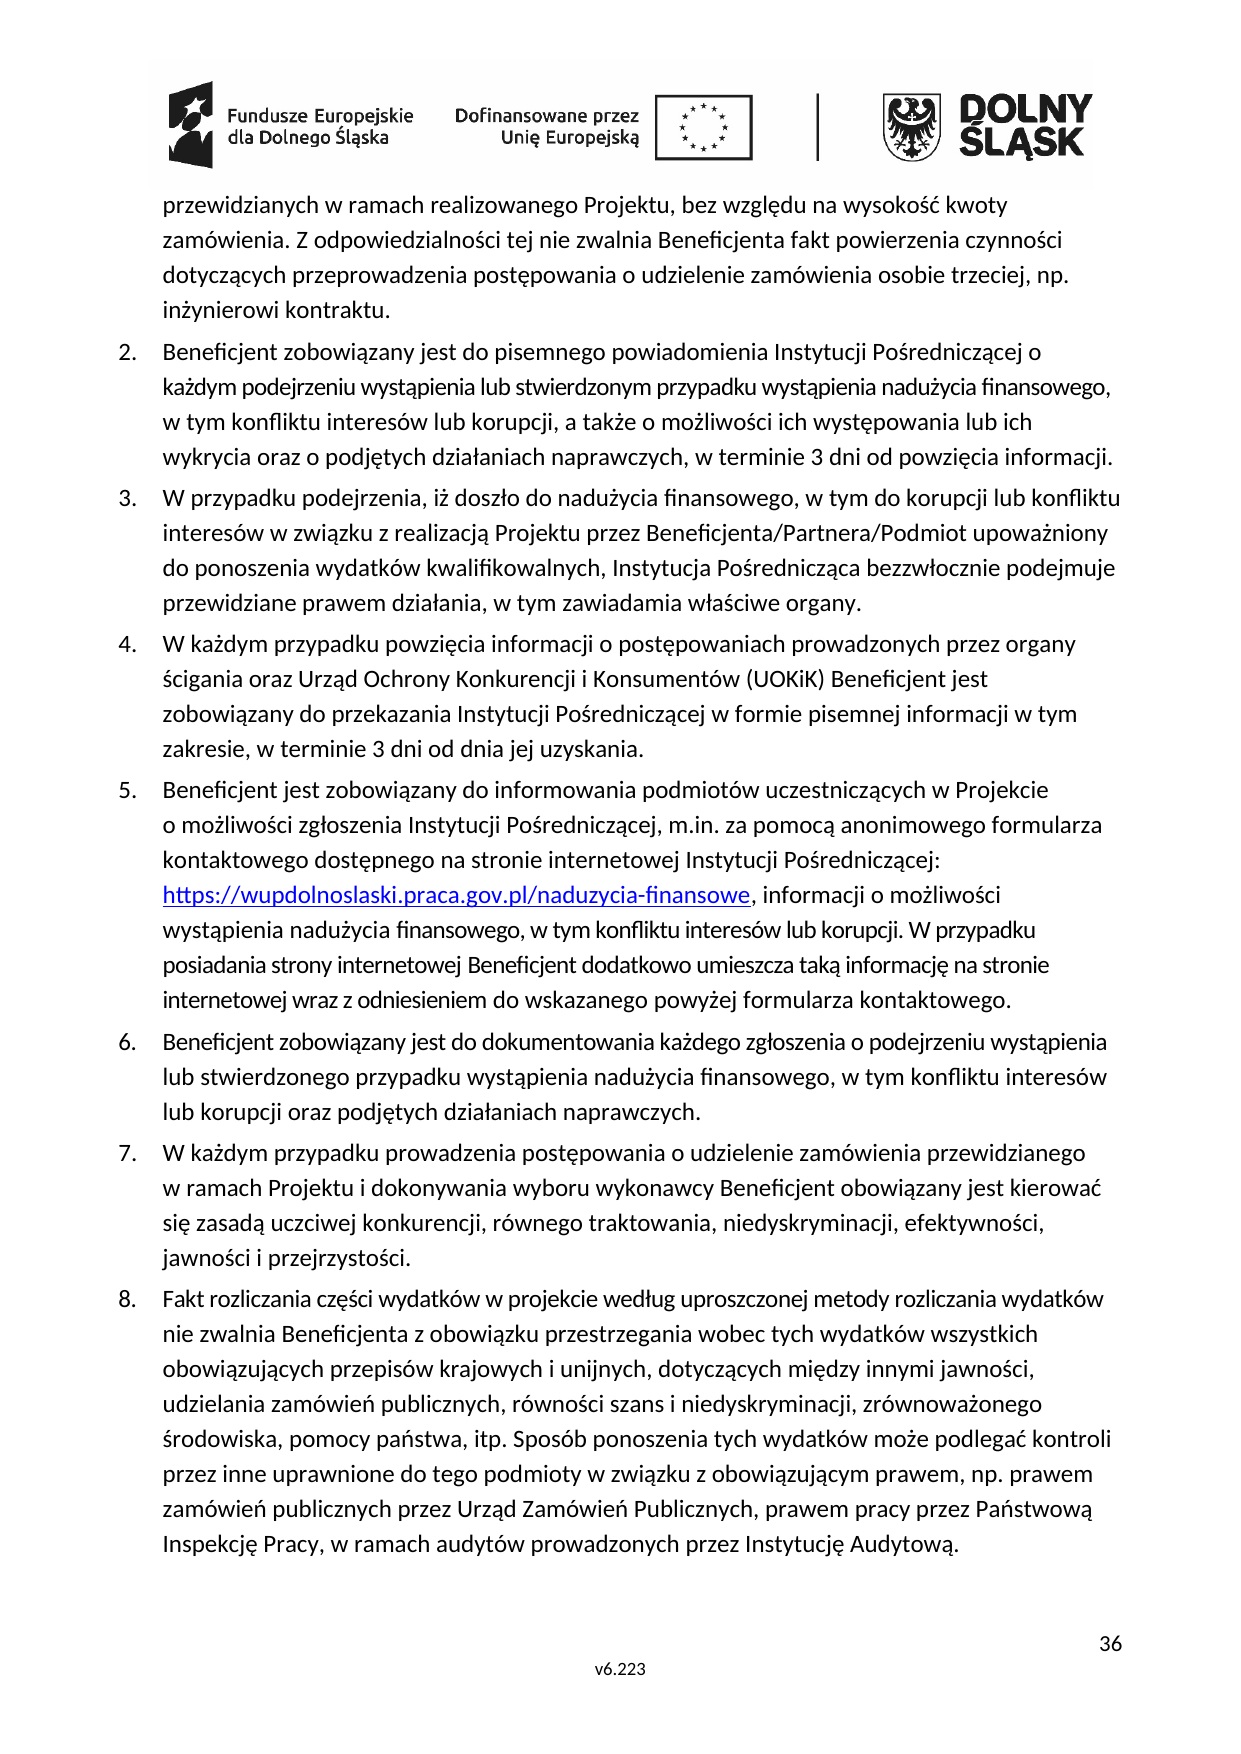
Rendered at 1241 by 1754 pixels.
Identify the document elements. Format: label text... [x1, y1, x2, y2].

list Beneficjent zobowiązany jest do pisemnego powiadomienia Instytucji Pośredniczącej o każdym podejrzeniu wystąpienia lub stwierdzonym przypadku wystąpienia nadużycia finansowego, w tym konfliktu interesów lub korupcji, a także o możliwości ich występowania lub ich wykrycia oraz o podjętych działaniach naprawczych, w terminie 3 dni od powzięcia informacji. [118, 336, 1122, 471]
list W przypadku podejrzenia, iż doszło do nadużycia finansowego, w tym do korupcji lub konfliktu interesów w związku z realizacją Projektu przez Beneficjenta/Partnera/Podmiot upoważniony do ponoszenia wydatków kwalifikowalnych, Instytucja Pośrednicząca bezzwłocznie podejmuje przewidziane prawem działania, w tym zawiadamia właściwe organy. [118, 482, 1122, 618]
list W każdym przypadku prowadzenia postępowania o udzielenie zamówienia przewidzianego w ramach Projektu i dokonywania wyboru wykonawcy Beneficjent obowiązany jest kierować się zasadą uczciwej konkurencji, równego traktowania, niedyskryminacji, efektywności, jawności i przejrzystości. [118, 1137, 1122, 1273]
picture [147, 59, 1093, 190]
list W każdym przypadku powzięcia informacji o postępowaniach prowadzonych przez organy ścigania oraz Urząd Ochrony Konkurencji i Konsumentów (UOKiK) Beneficjent jest zobowiązany do przekazania Instytucji Pośredniczącej w formie pisemnej informacji w tym zakresie, w terminie 3 dni od dnia jej uzyskania. [118, 628, 1122, 764]
list Beneficjent zobowiązany jest do dokumentowania każdego zgłoszenia o podejrzeniu wystąpienia lub stwierdzonego przypadku wystąpienia nadużycia finansowego, w tym konfliktu interesów lub korupcji oraz podjętych działaniach naprawczych. [118, 1026, 1122, 1126]
list Fakt rozliczania części wydatków w projekcie według uproszczonej metody rozliczania wydatków nie zwalnia Beneficjenta z obowiązku przestrzegania wobec tych wydatków wszystkich obowiązujących przepisów krajowych i unijnych, dotyczących między innymi jawności, udzielania zamówień publicznych, równości szans i niedyskryminacji, zrównoważonego środowiska, pomocy państwa, itp. Sposób ponoszenia tych wydatków może podlegać kontroli przez inne uprawnione do tego podmioty w związku z obowiązującym prawem, np. prawem zamówień publicznych przez Urząd Zamówień Publicznych, prawem pracy przez Państwową Inspekcję Pracy, w ramach audytów prowadzonych przez Instytucję Audytową. [118, 1283, 1122, 1559]
list Beneficjent jest zobowiązany do informowania podmiotów uczestniczących w Projekcie o możliwości zgłoszenia Instytucji Pośredniczącej, m.in. za pomocą anonimowego formularza kontaktowego dostępnego na stronie internetowej Instytucji Pośredniczącej: https://wupdolnoslaski.praca.gov.pl/naduzycia-finansowe, informacji o możliwości wystąpienia nadużycia finansowego, w tym konfliktu interesów lub korupcji. W przypadku posiadania strony internetowej Beneficjent dodatkowo umieszcza taką informację na stronie internetowej wraz z odniesieniem do wskazanego powyżej formularza kontaktowego. [118, 775, 1122, 1015]
